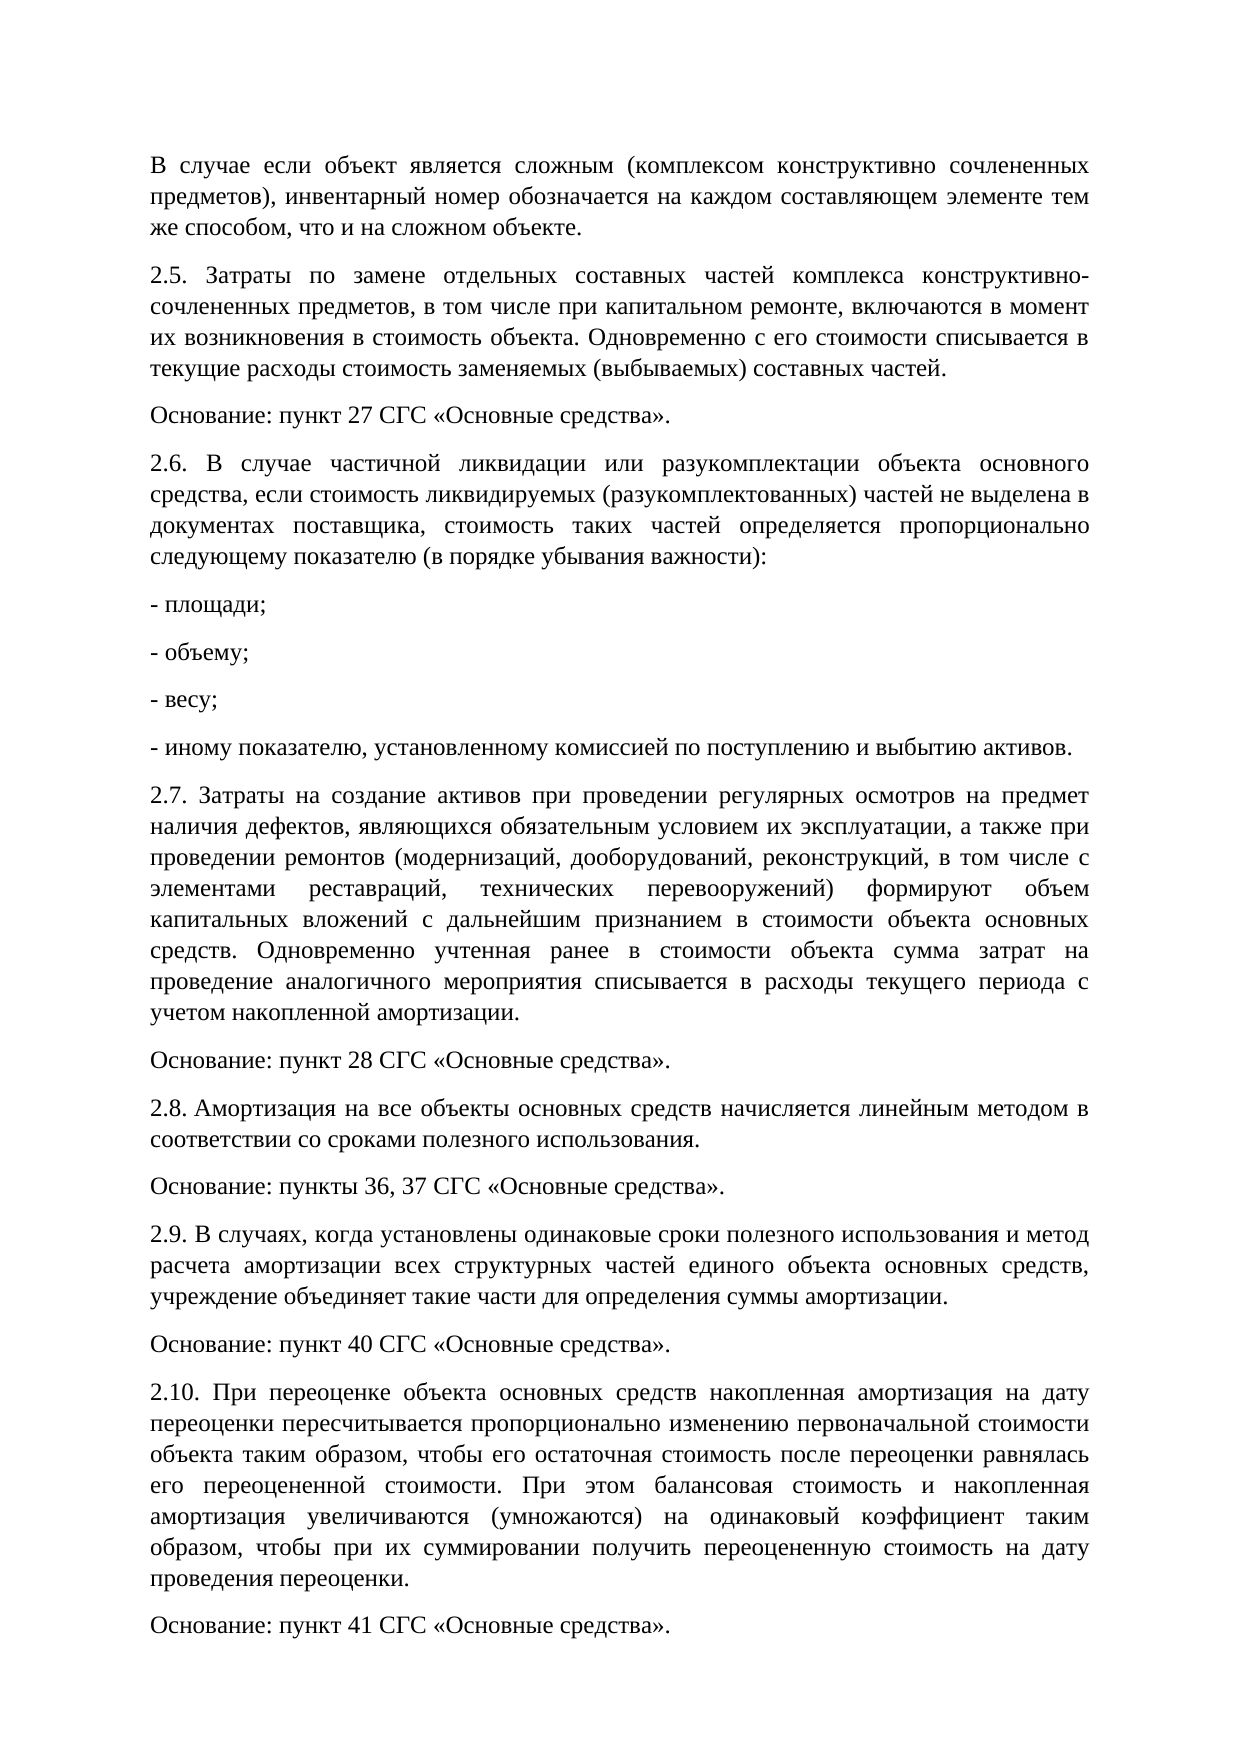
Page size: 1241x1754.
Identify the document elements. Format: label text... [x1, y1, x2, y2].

subtitle 2.10. При переоценке объекта основных средств накопленная амортизация на дату переоценки пересчитывается пропорционально изменению первоначальной стоимости объекта таким образом, чтобы его остаточная стоимость после переоценки равнялась его переоцененной стоимости. При этом балансовая стоимость и накопленная амортизация увеличиваются (умножаются) на одинаковый коэффициент таким образом, чтобы при их суммировании получить переоцененную стоимость на дату проведения переоценки. [150, 1377, 1090, 1592]
text - весу; [150, 684, 1090, 713]
text Основание: пункт 28 СГС «Основные средства». [150, 1045, 1090, 1074]
subtitle 2.5. Затраты по замене отдельных составных частей комплекса конструктивно-сочлененных предметов, в том числе при капитальном ремонте, включаются в момент их возникновения в стоимость объекта. Одновременно с его стоимости списывается в текущие расходы стоимость заменяемых (выбываемых) составных частей. [150, 260, 1090, 382]
text В случае если объект является сложным (комплексом конструктивно сочлененных предметов), инвентарный номер обозначается на каждом составляющем элементе тем же способом, что и на сложном объекте. [150, 150, 1090, 241]
text - объему; [150, 637, 1090, 666]
text Основание: пункты 36, 37 СГС «Основные средства». [150, 1171, 1090, 1200]
subtitle 2.7. Затраты на создание активов при проведении регулярных осмотров на предмет наличия дефектов, являющихся обязательным условием их эксплуатации, а также при проведении ремонтов (модернизаций, дооборудований, реконструкций, в том числе с элементами реставраций, технических перевооружений) формируют объем капитальных вложений с дальнейшим признанием в стоимости объекта основных средств. Одновременно учтенная ранее в стоимости объекта сумма затрат на проведение аналогичного мероприятия списывается в расходы текущего периода с учетом накопленной амортизации. [150, 780, 1090, 1026]
text - площади; [150, 589, 1090, 618]
text Основание: пункт 40 СГС «Основные средства». [150, 1329, 1090, 1358]
text Основание: пункт 41 СГС «Основные средства». [150, 1611, 1090, 1639]
subtitle 2.6. В случае частичной ликвидации или разукомплектации объекта основного средства, если стоимость ликвидируемых (разукомплектованных) частей не выделена в документах поставщика, стоимость таких частей определяется пропорционально следующему показателю (в порядке убывания важности): [150, 448, 1090, 570]
subtitle 2.9. В случаях, когда установлены одинаковые сроки полезного использования и метод расчета амортизации всех структурных частей единого объекта основных средств, учреждение объединяет такие части для определения суммы амортизации. [150, 1219, 1090, 1310]
subtitle 2.8. Амортизация на все объекты основных средств начисляется линейным методом в соответствии со сроками полезного использования. [150, 1093, 1090, 1152]
text Основание: пункт 27 СГС «Основные средства». [150, 401, 1090, 429]
text - иному показателю, установленному комиссией по поступлению и выбытию активов. [150, 732, 1090, 761]
